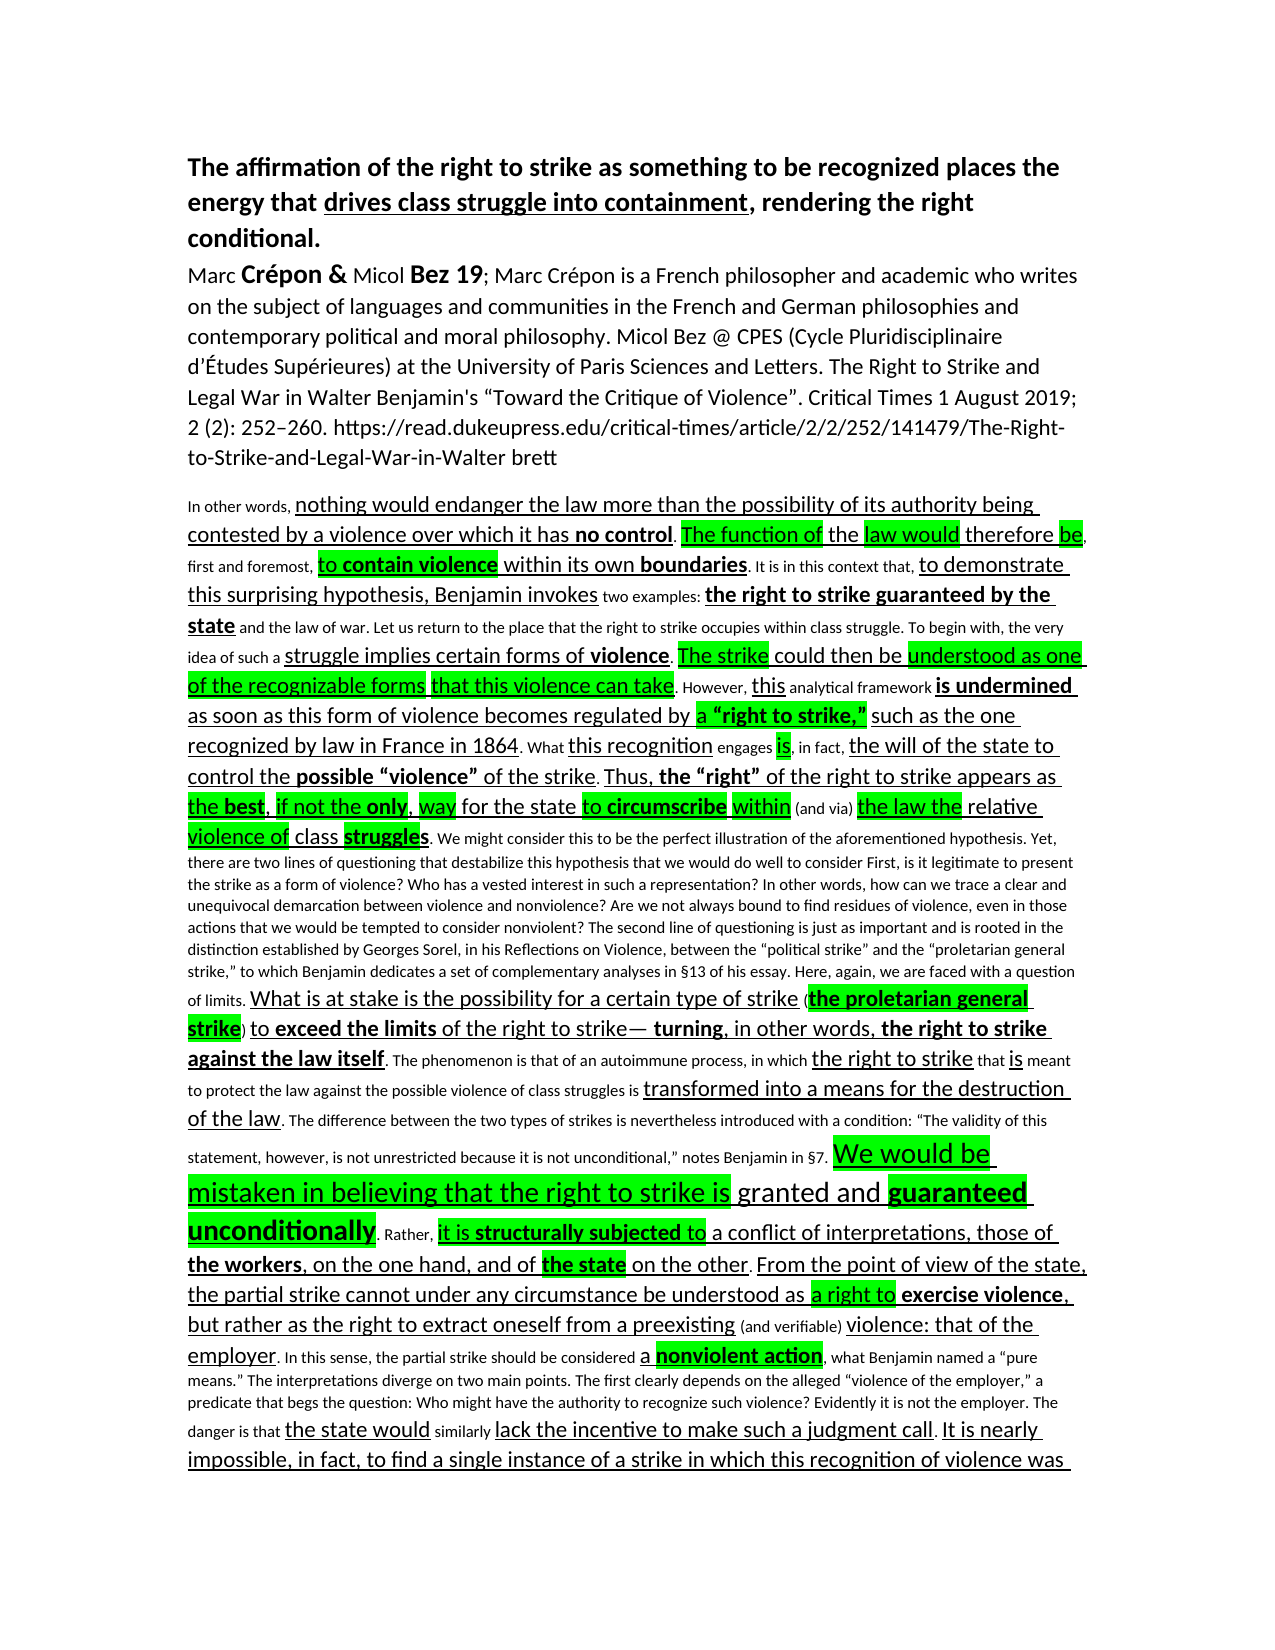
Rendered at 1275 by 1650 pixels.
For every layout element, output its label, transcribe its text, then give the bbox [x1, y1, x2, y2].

text Marc Crépon & Micol Bez 19; Marc Crépon is a French philosopher and academic who writes on the subject of languages and communities in the French and German philosophies and contemporary political and moral philosophy. Micol Bez @ CPES (Cycle Pluridisciplinaire d’Études Supérieures) at the University of Paris Sciences and Letters. The Right to Strike and Legal War in Walter Benjamin's “Toward the Critique of Violence”. Critical Times 1 August 2019; 2 (2): 252–260. https://read.dukeupress.edu/critical-times/article/2/2/252/141479/The-Right-to-Strike-and-Legal-War-in-Walter brett [187, 257, 1087, 471]
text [187, 490, 1087, 1473]
subtitle The affirmation of the right to strike as something to be recognized places the energy that drives class struggle into containment, rendering the right conditional. [187, 150, 1087, 254]
